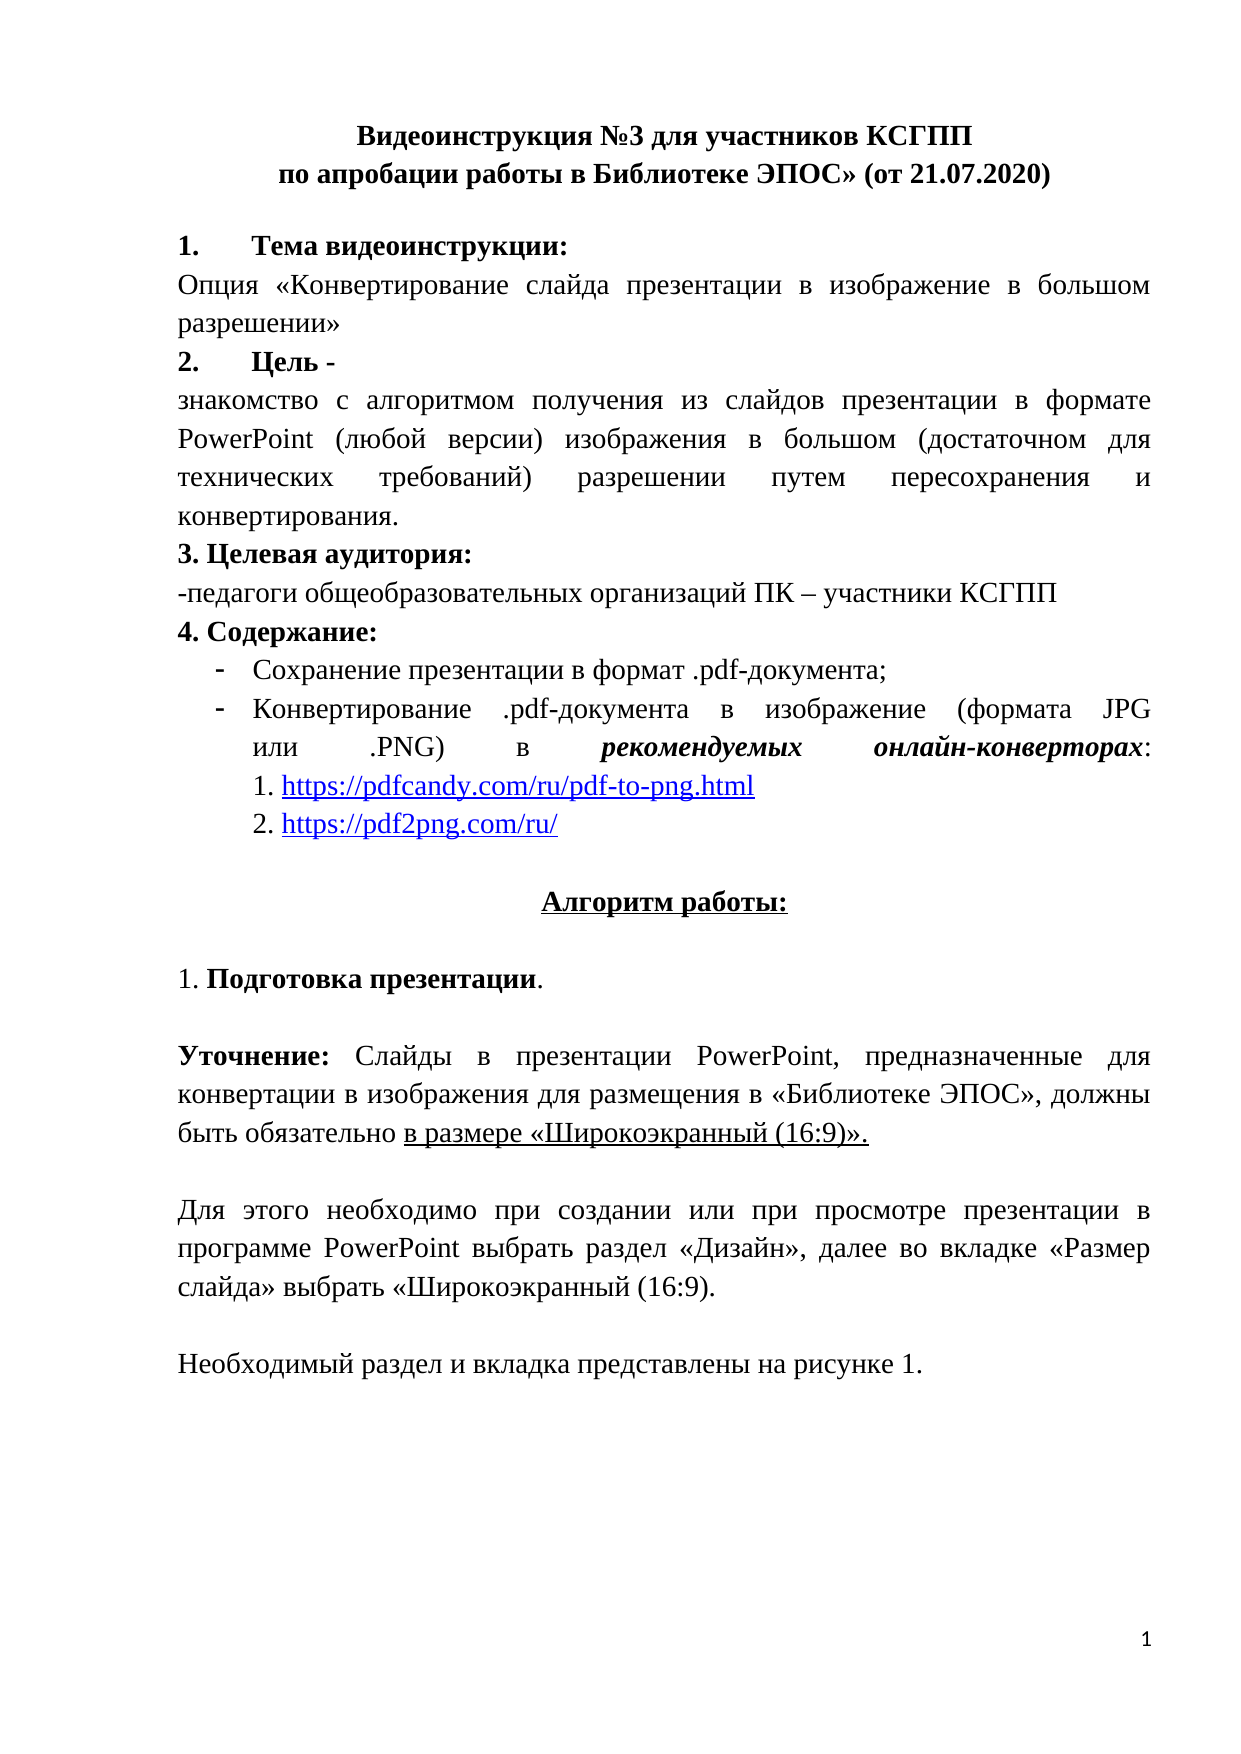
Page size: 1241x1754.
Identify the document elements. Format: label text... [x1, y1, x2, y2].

list 2. https://pdf2png.com/ru/ [252, 807, 1152, 840]
text Видеоинструкция №3 для участников КСГПП [183, 118, 1146, 152]
text по апробации работы в Библиотеке ЭПОС» (от 21.07.2020) [183, 157, 1146, 190]
text 3. Целевая аудитория: [177, 537, 1152, 570]
text Для этого необходимо при создании или при просмотре презентации в программе PowerPoint выбрать раздел «Дизайн», далее во вкладке «Размер слайда» выбрать «Широкоэкранный (16:9). [177, 1192, 1152, 1303]
text Уточнение: Слайды в презентации PowerPoint, предназначенные для конвертации в изображения для размещения в «Библиотеке ЭПОС», должны быть обязательно в размере «Широкоэкранный (16:9)». [177, 1038, 1152, 1148]
text Алгоритм работы: [177, 884, 1152, 917]
list Цель - [177, 344, 1152, 377]
text 4. Содержание: [177, 614, 1152, 647]
list Тема видеоинструкции: [177, 228, 1152, 262]
text Необходимый раздел и вкладка представлены на рисунке 1. [177, 1346, 1152, 1380]
text 1. Подготовка презентации. [177, 961, 1152, 994]
list знакомство с алгоритмом получения из слайдов презентации в формате PowerPoint (любой версии) изображения в большом (достаточном для технических требований) разрешении путем пересохранения и конвертирования. [177, 382, 1152, 532]
list Конвертирование .pdf-документа в изображение (формата JPG или .PNG) в рекомендуемых онлайн-конверторах: 1. https://pdfcandy.com/ru/pdf-to-png.html [215, 691, 1152, 802]
list Опция «Конвертирование слайда презентации в изображение в большом разрешении» [177, 300, 1152, 339]
text -педагоги общеобразовательных организаций ПК – участники КСГПП [177, 575, 1152, 609]
list Сохранение презентации в формат .pdf-документа; [215, 652, 1152, 686]
